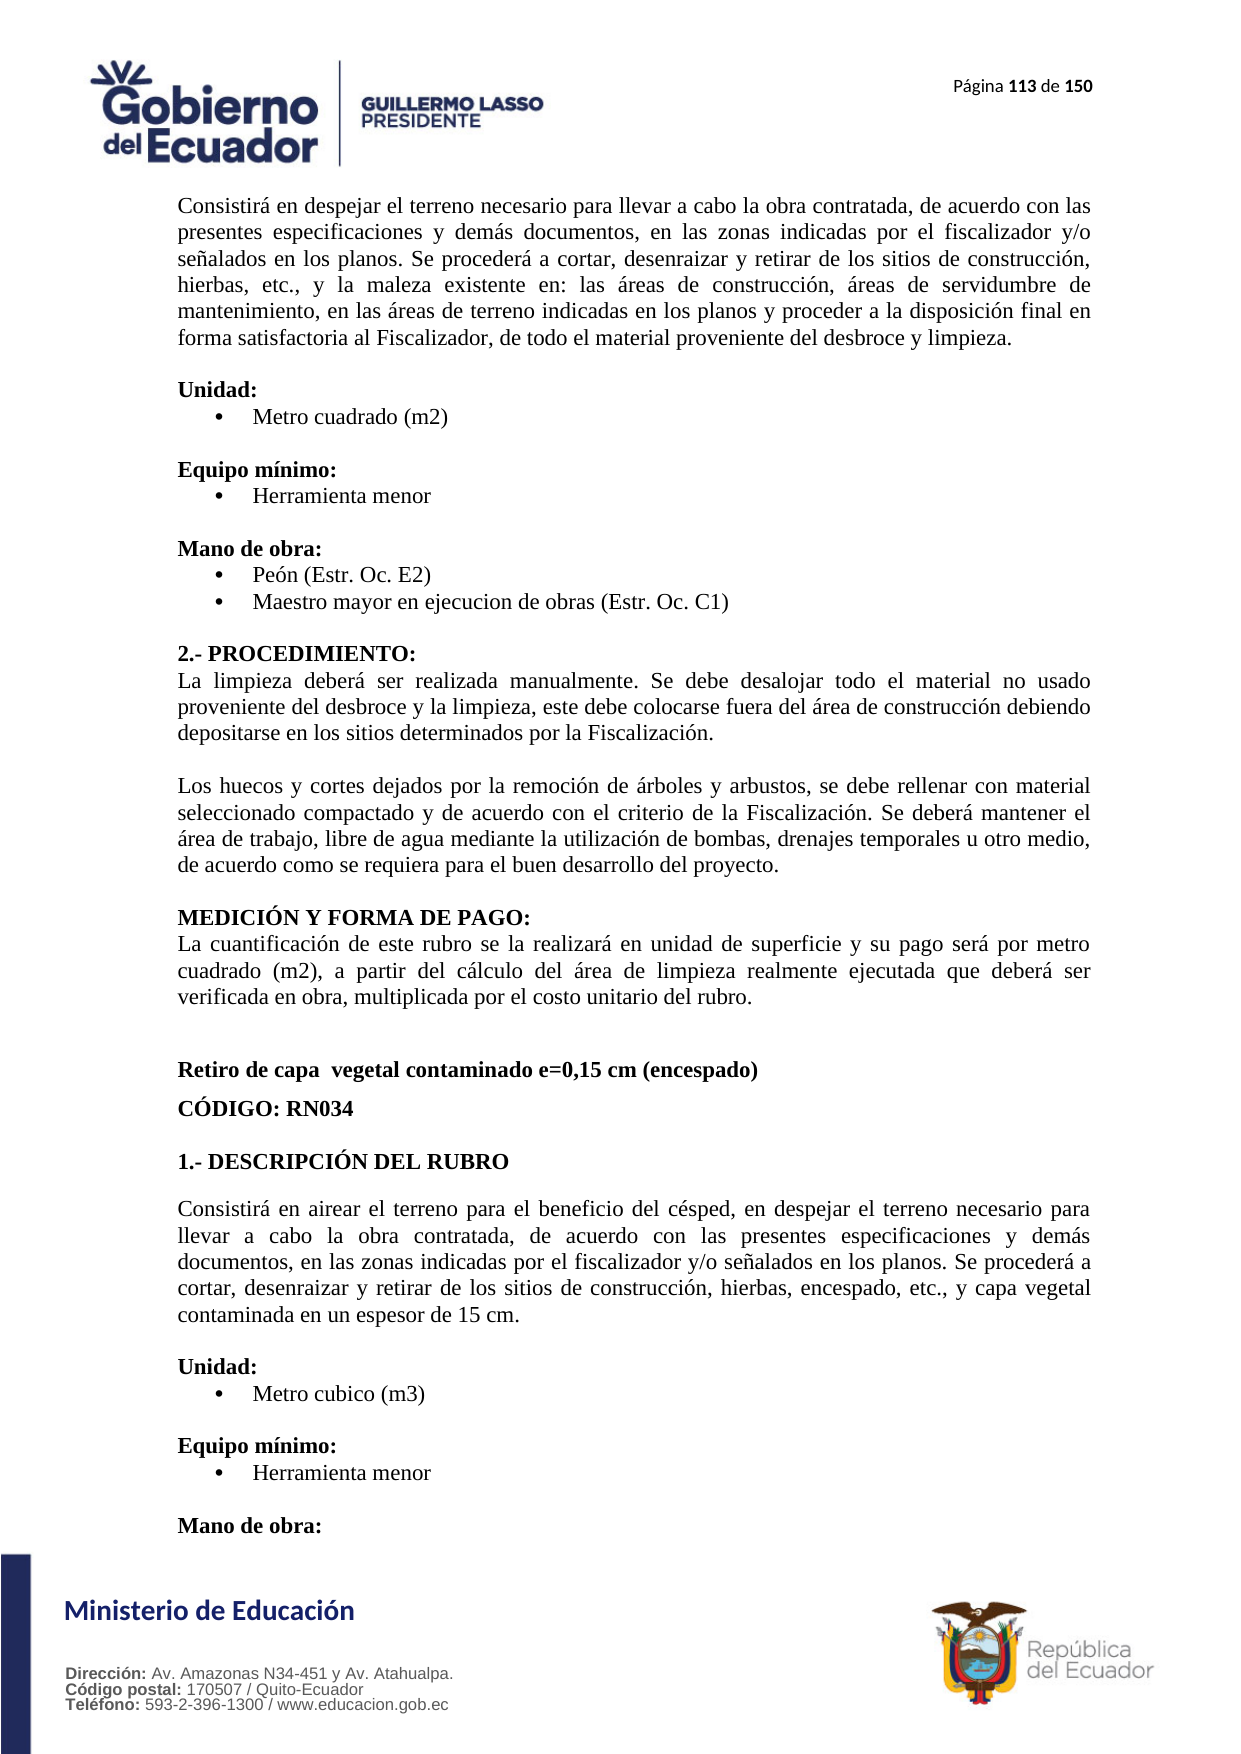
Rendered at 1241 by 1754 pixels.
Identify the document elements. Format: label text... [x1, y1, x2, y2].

list Peón (Estr. Oc. E2) [215, 561, 1092, 588]
text Unidad: [177, 1353, 1092, 1380]
text CÓDIGO: RN034 [177, 1095, 1092, 1122]
picture [1, 1, 1241, 1754]
text Consistirá en despejar el terreno necesario para llevar a cabo la obra contratada, de acuerdo con las presentes especificaciones y demás documentos, en las zonas indicadas por el fiscalizador y/o señalados en los planos. Se procederá a cortar, desenraizar y retirar de los sitios de construcción, hierbas, etc., y la maleza existente en: las áreas de construcción, áreas de servidumbre de mantenimiento, en las áreas de terreno indicadas en los planos y proceder a la disposición final en forma satisfactoria al Fiscalizador, de todo el material proveniente del desbroce y limpieza. [177, 192, 1093, 350]
text Unidad: [177, 376, 1092, 403]
text Equipo mínimo: [177, 1433, 1092, 1459]
list Metro cubico (m3) [215, 1380, 1092, 1406]
text 2.- PROCEDIMIENTO: [177, 640, 1092, 667]
text Mano de obra: [177, 1512, 1092, 1538]
text 1.- DESCRIPCIÓN DEL RUBRO [177, 1148, 1093, 1174]
text La limpieza deberá ser realizada manualmente. Se debe desalojar todo el material no usado proveniente del desbroce y la limpieza, este debe colocarse fuera del área de construcción debiendo depositarse en los sitios determinados por la Fiscalización. [177, 667, 1092, 746]
list Metro cuadrado (m2) [215, 403, 1092, 429]
text La cuantificación de este rubro se la realizará en unidad de superficie y su pago será por metro cuadrado (m2), a partir del cálculo del área de limpieza realmente ejecutada que deberá ser verificada en obra, multiplicada por el costo unitario del rubro. [177, 930, 1092, 1009]
text Consistirá en airear el terreno para el beneficio del césped, en despejar el terreno necesario para llevar a cabo la obra contratada, de acuerdo con las presentes especificaciones y demás documentos, en las zonas indicadas por el fiscalizador y/o señalados en los planos. Se procederá a cortar, desenraizar y retirar de los sitios de construcción, hierbas, encespado, etc., y capa vegetal contaminada en un espesor de 15 cm. [177, 1195, 1093, 1327]
list Herramienta menor [215, 482, 1092, 508]
text Los huecos y cortes dejados por la remoción de árboles y arbustos, se debe rellenar con material seleccionado compactado y de acuerdo con el criterio de la Fiscalización. Se deberá mantener el área de trabajo, libre de agua mediante la utilización de bombas, drenajes temporales u otro medio, de acuerdo como se requiera para el buen desarrollo del proyecto. [177, 772, 1092, 878]
list Herramienta menor [215, 1459, 1092, 1485]
text Equipo mínimo: [177, 456, 1092, 482]
subtitle Retiro de capa vegetal contaminado e=0,15 cm (encespado) [177, 1057, 1092, 1083]
list Maestro mayor en ejecucion de obras (Estr. Oc. C1) [215, 588, 1092, 614]
text MEDICIÓN Y FORMA DE PAGO: [177, 904, 1092, 930]
text Mano de obra: [177, 535, 1092, 561]
